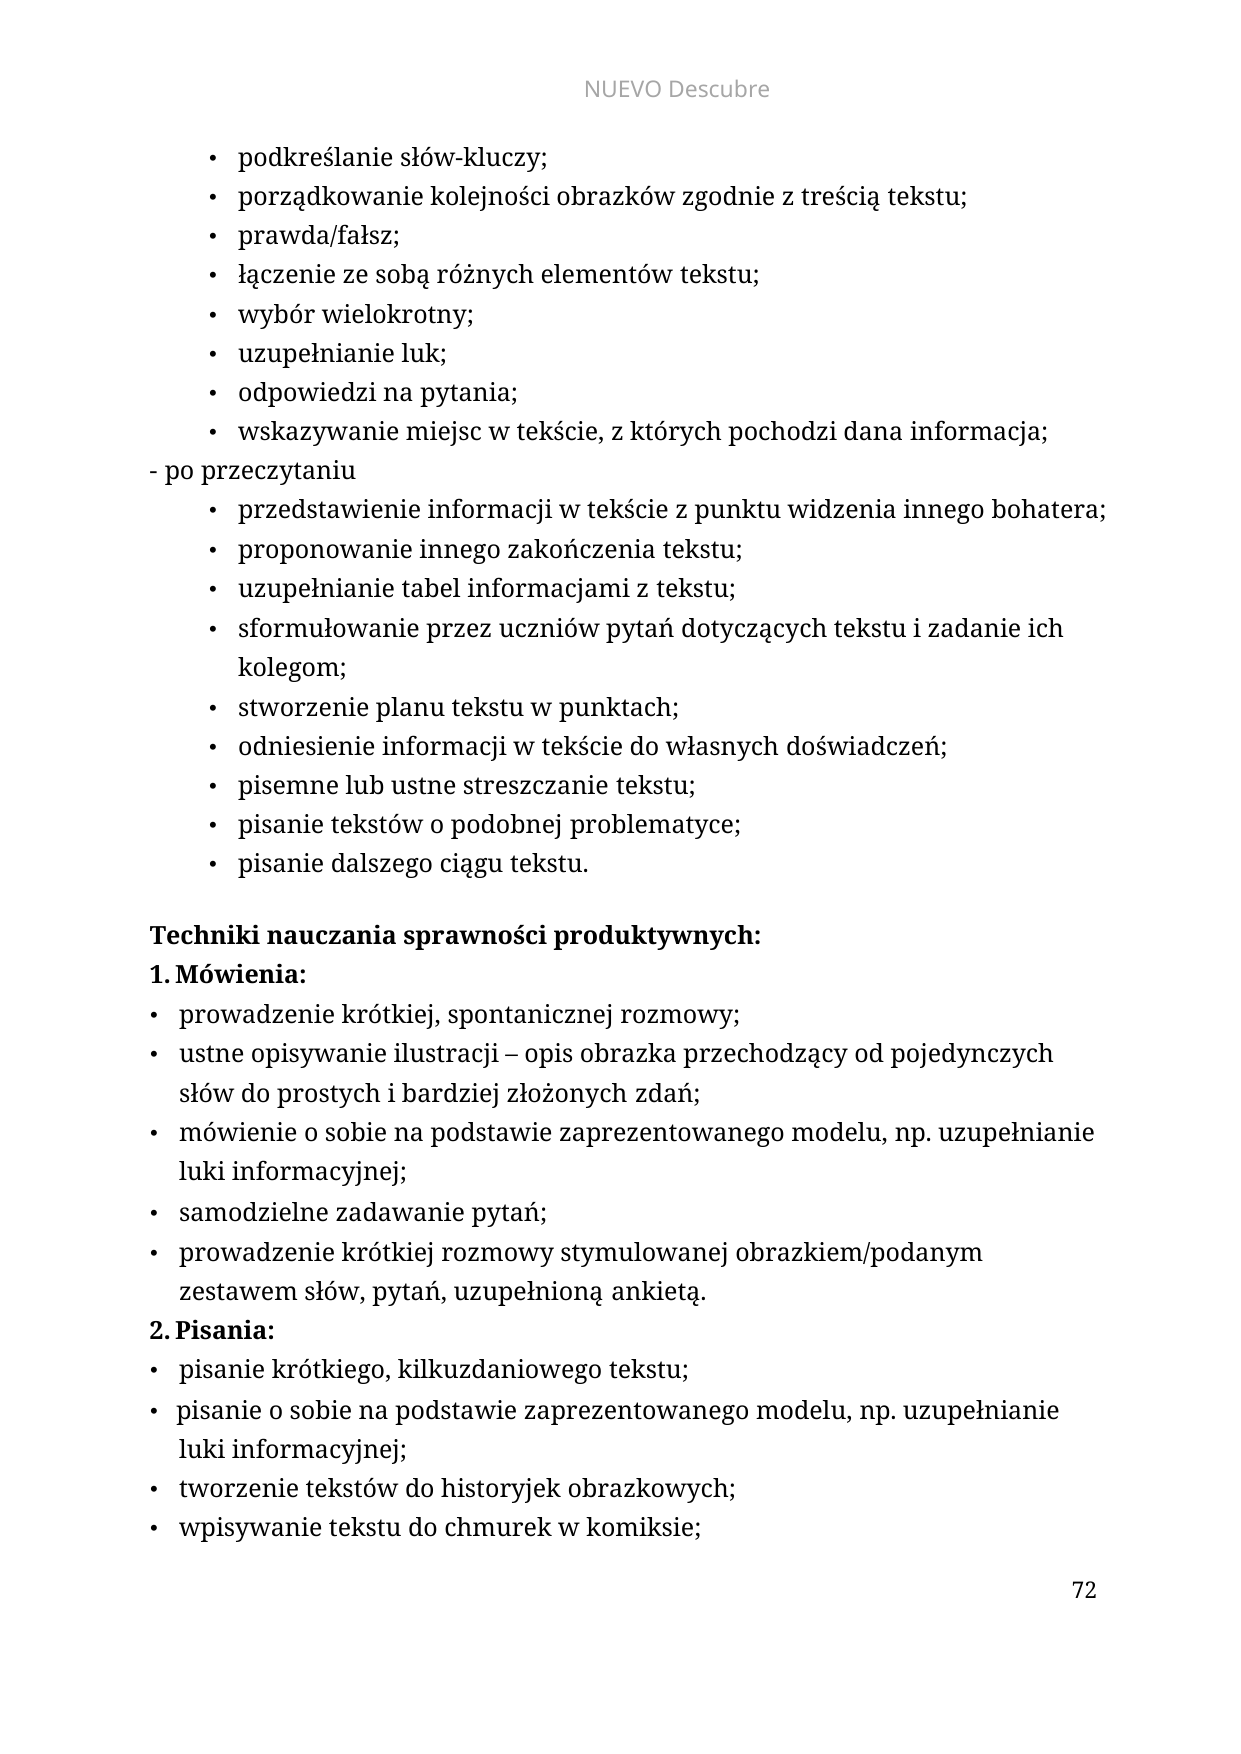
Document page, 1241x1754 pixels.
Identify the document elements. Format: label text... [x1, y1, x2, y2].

list po przeczytaniu [149, 453, 1180, 487]
list stworzenie planu tekstu w punktach; [208, 689, 1180, 723]
list odpowiedzi na pytania; [208, 374, 1180, 409]
list pisanie o sobie na podstawie zaprezentowanego modelu, np. uzupełnianie luki informacyjnej; [149, 1393, 1095, 1466]
list prawda/fałsz; [208, 218, 1180, 252]
subtitle Techniki nauczania sprawności produktywnych: [149, 918, 1180, 952]
subtitle Pisania: [149, 1313, 1180, 1347]
list pisanie dalszego ciągu tekstu. [208, 846, 1180, 880]
list ustne opisywanie ilustracji – opis obrazka przechodzący od pojedynczych słów do prostych i bardziej złożonych zdań; [149, 1036, 1095, 1109]
list pisanie krótkiego, kilkuzdaniowego tekstu; [149, 1352, 1180, 1386]
list odniesienie informacji w tekście do własnych doświadczeń; [208, 728, 1180, 762]
list mówienie o sobie na podstawie zaprezentowanego modelu, np. uzupełnianie luki informacyjnej; [149, 1114, 1095, 1188]
list uzupełnianie luk; [208, 335, 1180, 369]
list prowadzenie krótkiej rozmowy stymulowanej obrazkiem/podanym zestawem słów, pytań, uzupełnioną ankietą. [149, 1235, 1095, 1308]
list proponowanie innego zakończenia tekstu; [208, 531, 1180, 565]
list wpisywanie tekstu do chmurek w komiksie; [149, 1510, 1180, 1544]
list podkreślanie słów-kluczy; [208, 139, 1180, 174]
list sformułowanie przez uczniów pytań dotyczących tekstu i zadanie ich kolegom; [208, 611, 1095, 684]
list przedstawienie informacji w tekście z punktu widzenia innego bohatera; [208, 492, 1180, 526]
list pisemne lub ustne streszczanie tekstu; [208, 767, 1180, 802]
list prowadzenie krótkiej, spontanicznej rozmowy; [149, 996, 1180, 1030]
list tworzenie tekstów do historyjek obrazkowych; [149, 1471, 1180, 1505]
list wskazywanie miejsc w tekście, z których pochodzi dana informacja; [208, 414, 1180, 448]
list Mówienia: [149, 957, 1180, 991]
list pisanie tekstów o podobnej problematyce; [208, 807, 1180, 841]
list wybór wielokrotny; [208, 296, 1180, 330]
list samodzielne zadawanie pytań; [149, 1195, 1180, 1229]
list porządkowanie kolejności obrazków zgodnie z treścią tekstu; [208, 179, 1180, 213]
list łączenie ze sobą różnych elementów tekstu; [208, 257, 1180, 291]
list uzupełnianie tabel informacjami z tekstu; [208, 570, 1180, 604]
